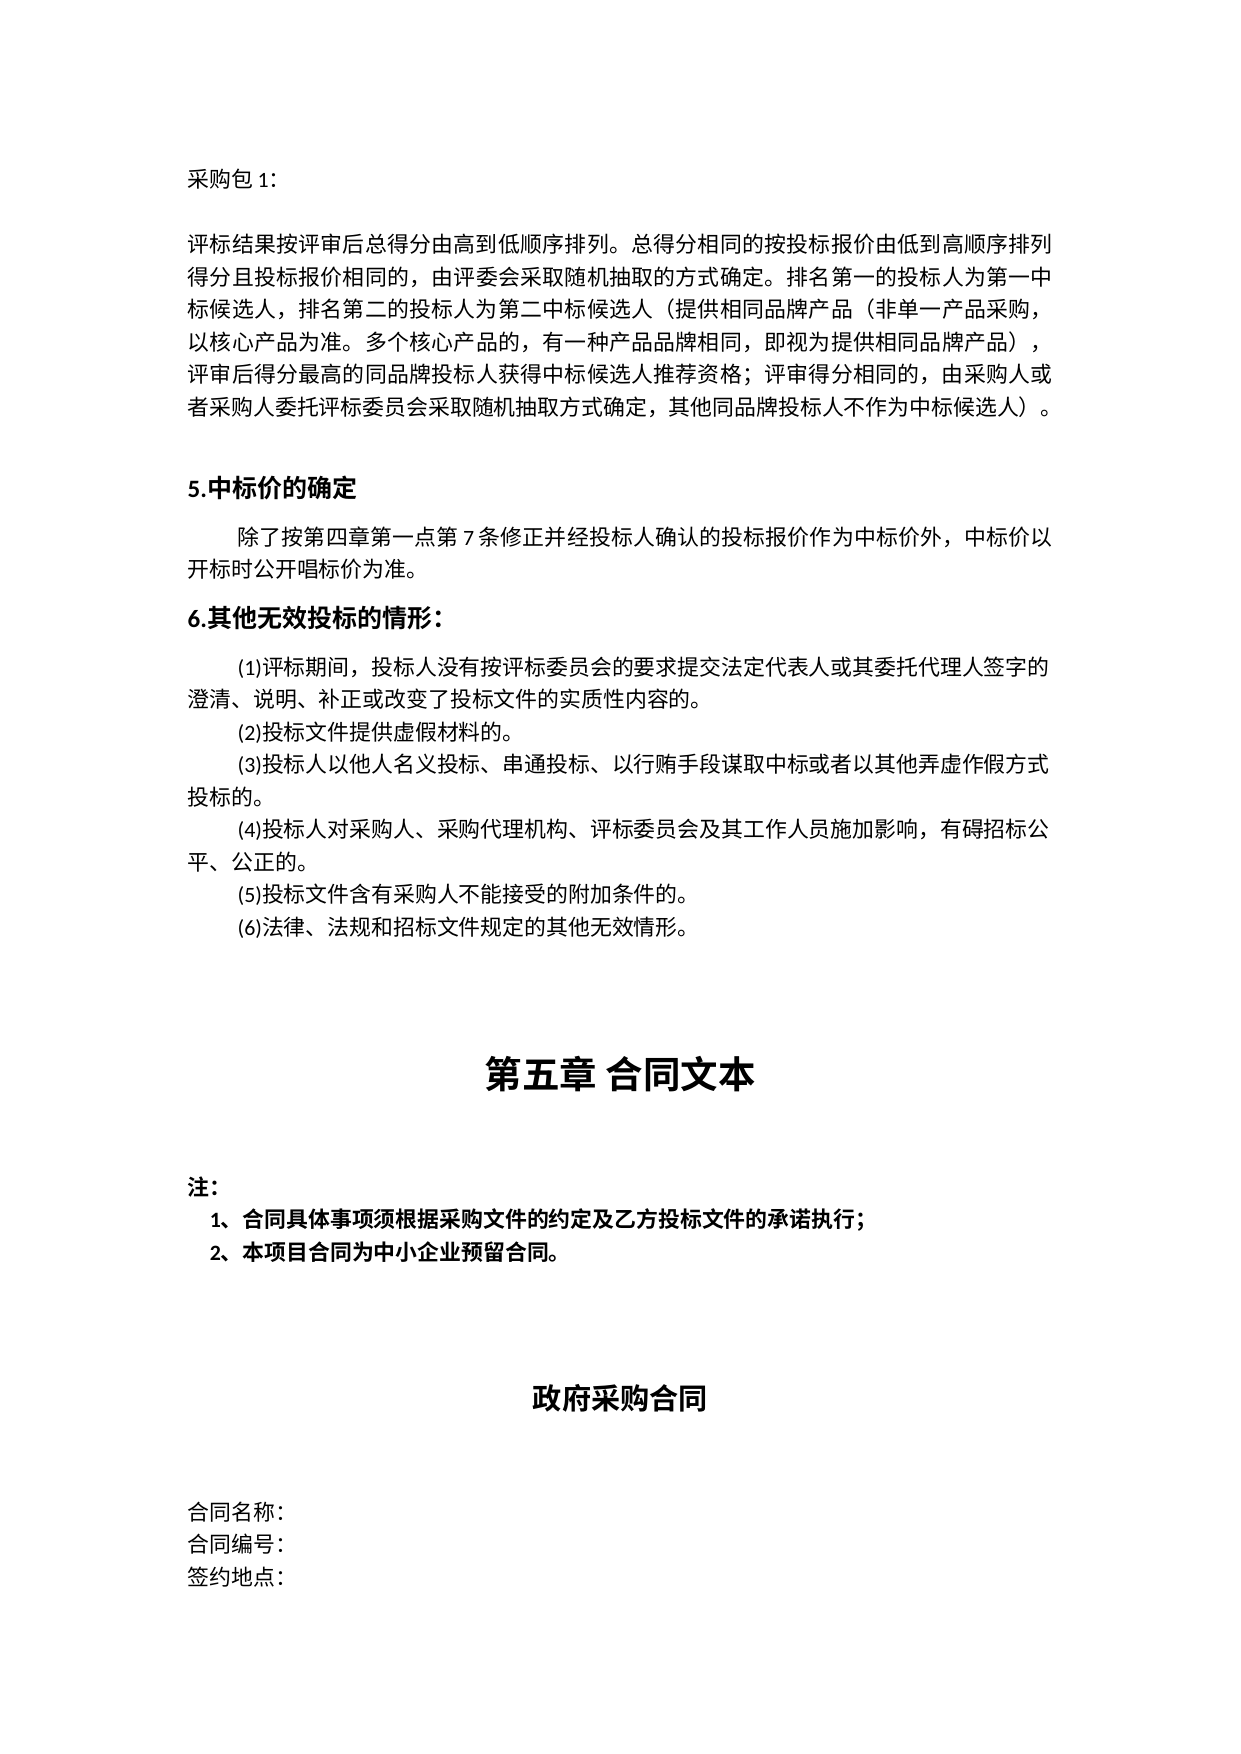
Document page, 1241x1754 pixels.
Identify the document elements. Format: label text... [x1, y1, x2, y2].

text (3)投标人以他人名义投标、串通投标、以行贿手段谋取中标或者以其他弄虚作假方式投标的。 [187, 747, 1053, 812]
text (5)投标文件含有采购人不能接受的附加条件的。 [187, 877, 1053, 909]
text 6.其他无效投标的情形： [187, 584, 1053, 649]
text (2)投标文件提供虚假材料的。 [187, 714, 1053, 747]
text 合同编号： [187, 1527, 1053, 1559]
text 2、本项目合同为中小企业预留合同。 [187, 1234, 1053, 1267]
text (6)法律、法规和招标文件规定的其他无效情形。 [187, 909, 1053, 942]
text 采购包1： [187, 162, 1053, 194]
text 评标结果按评审后总得分由高到低顺序排列。总得分相同的按投标报价由低到高顺序排列。得分且投标报价相同的，由评委会采取随机抽取的方式确定。排名第一的投标人为第一中标候选人，排名第二的投标人为第二中标候选人（提供相同品牌产品（非单一产品采购，以核心产品为准。多个核心产品的，有一种产品品牌相同，即视为提供相同品牌产品），评审后得分最高的同品牌投标人获得中标候选人推荐资格；评审得分相同的，由采购人或者采购人委托评标委员会采取随机抽取方式确定，其他同品牌投标人不作为中标候选人）。 [187, 227, 1053, 422]
text 注： [187, 1169, 1053, 1202]
text 签约地点： [187, 1559, 1053, 1592]
text (1)评标期间，投标人没有按评标委员会的要求提交法定代表人或其委托代理人签字的澄清、说明、补正或改变了投标文件的实质性内容的。 [187, 649, 1053, 714]
text 政府采购合同 [187, 1364, 1053, 1429]
text (4)投标人对采购人、采购代理机构、评标委员会及其工作人员施加影响，有碍招标公平、公正的。 [187, 812, 1053, 877]
text 合同名称： [187, 1494, 1053, 1527]
text 5.中标价的确定 [187, 454, 1053, 519]
text 1、合同具体事项须根据采购文件的约定及乙方投标文件的承诺执行； [187, 1202, 1053, 1234]
text 除了按第四章第一点第7条修正并经投标人确认的投标报价作为中标价外，中标价以开标时公开唱标价为准。 [187, 519, 1053, 584]
text 第五章 合同文本 [187, 1039, 1053, 1104]
